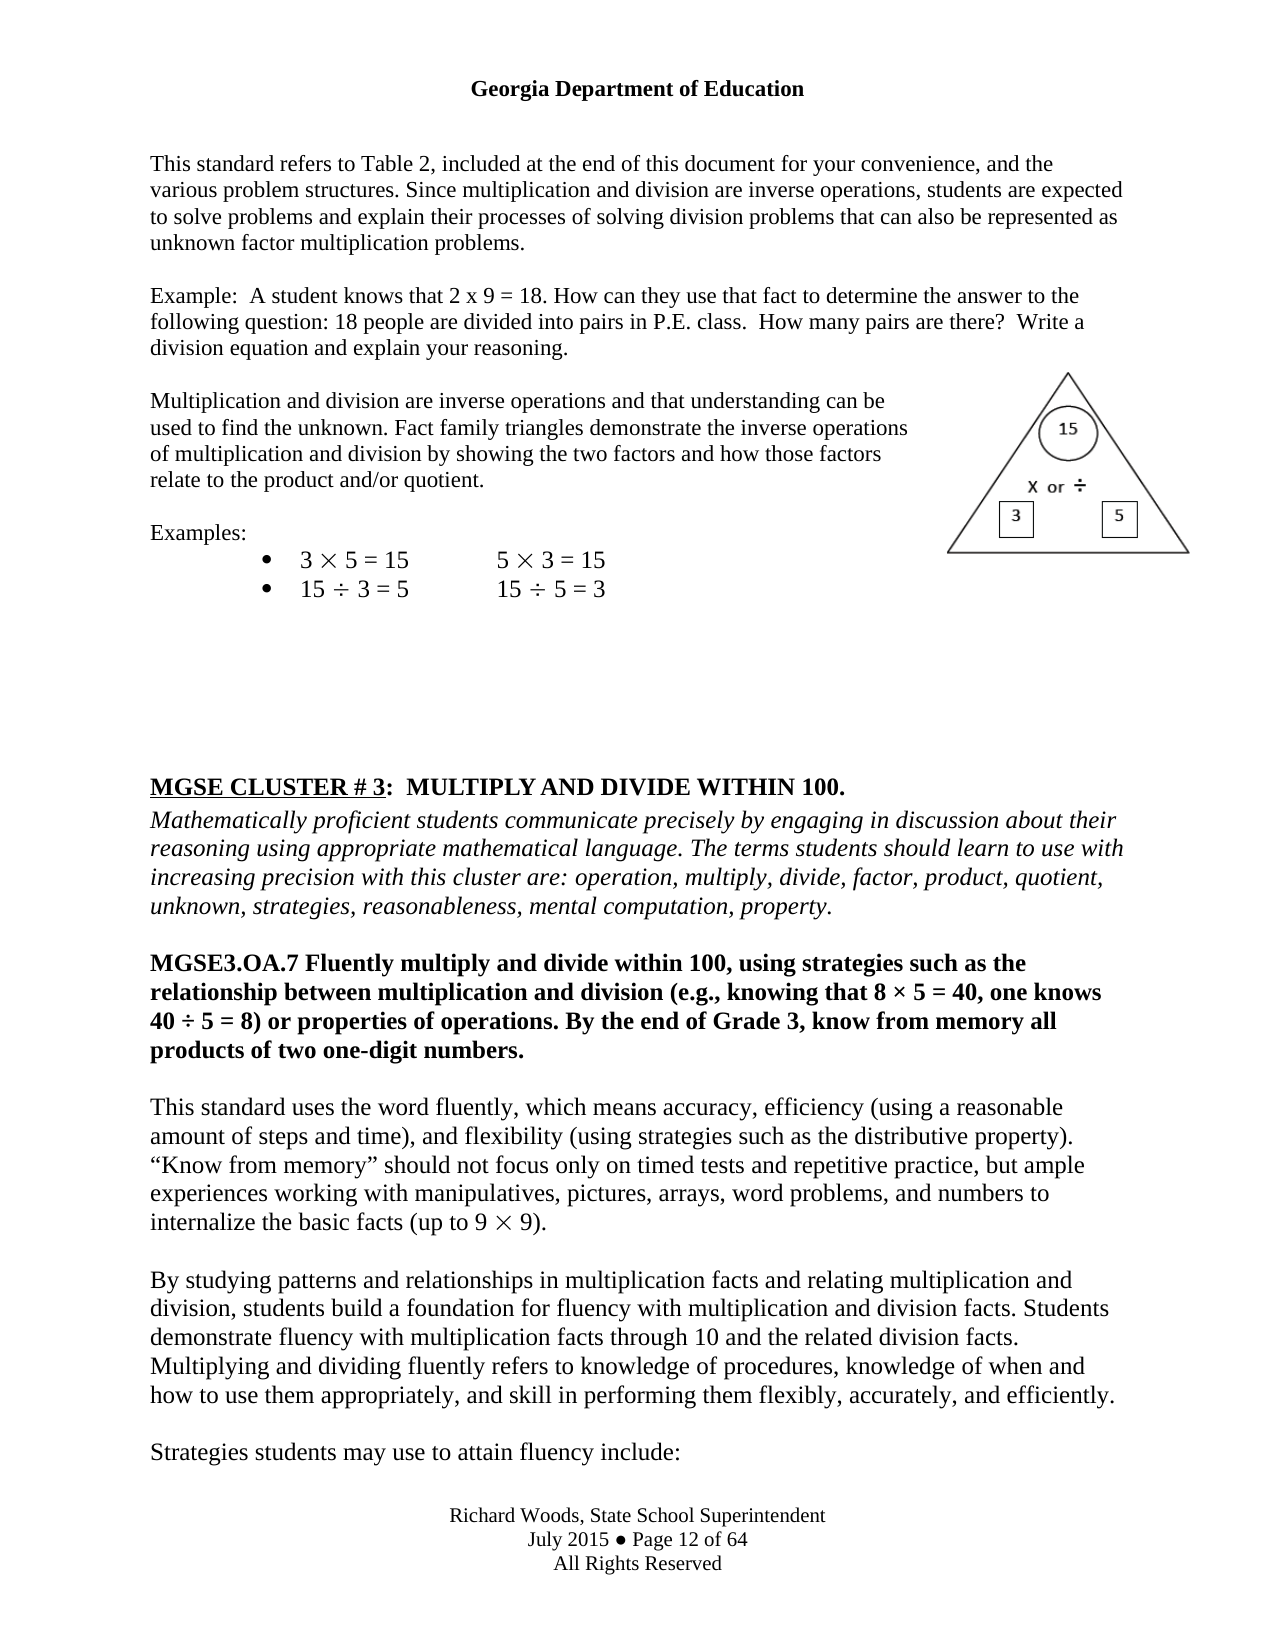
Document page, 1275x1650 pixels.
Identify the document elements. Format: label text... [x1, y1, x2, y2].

text Examples: [150, 519, 946, 545]
text MGSE3.OA.7 Fluently multiply and divide within 100, using strategies such as the relationship between multiplication and division (e.g., knowing that 8 × 5 = 40, one knows 40 ÷ 5 = 8) or properties of operations. By the end of Grade 3, know from memory all products of two one-digit numbers. [150, 948, 1125, 1063]
text Multiplication and division are inverse operations and that understanding can be used to find the unknown. Fact family triangles demonstrate the inverse operations of multiplication and division by showing the two factors and how those factors relate to the product and/or quotient. [150, 387, 946, 493]
text This standard uses the word fluently, which means accuracy, efficiency (using a reasonable amount of steps and time), and flexibility (using strategies such as the distributive property). “Know from memory” should not focus only on timed tests and repetitive practice, but ample experiences working with manipulatives, pictures, arrays, word problems, and numbers to internalize the basic facts (up to 9 9). [150, 1092, 1125, 1236]
list 3 5 = 15 5 3 = 15 [262, 545, 1125, 574]
text Example: A student knows that 2 x 9 = 18. How can they use that fact to determine the answer to the following question: 18 people are divided into pairs in P.E. class. How many pairs are there? Write a division equation and explain your reasoning. [150, 282, 1125, 361]
text Strategies students may use to attain fluency include: [150, 1437, 1125, 1466]
text By studying patterns and relationships in multiplication facts and relating multiplication and division, students build a foundation for fluency with multiplication and division facts. Students demonstrate fluency with multiplication facts through 10 and the related division facts. Multiplying and dividing fluently refers to knowledge of procedures, knowledge of when and how to use them appropriately, and skill in performing them flexibly, accurately, and efficiently. [150, 1265, 1125, 1408]
subtitle MGSE Cluster # 3: Multiply and divide within 100. [150, 772, 1125, 800]
list 15 3 = 5 15 5 = 3 [262, 574, 1125, 603]
text Mathematically proficient students communicate precisely by engaging in discussion about their reasoning using appropriate mathematical language. The terms students should learn to use with increasing precision with this cluster are: operation, multiply, divide, factor, product, quotient, unknown, strategies, reasonableness, mental computation, property. [150, 805, 1125, 920]
text This standard refers to Table 2, included at the end of this document for your convenience, and the various problem structures. Since multiplication and division are inverse operations, students are expected to solve problems and explain their processes of solving division problems that can also be represented as unknown factor multiplication problems. [150, 150, 1125, 255]
